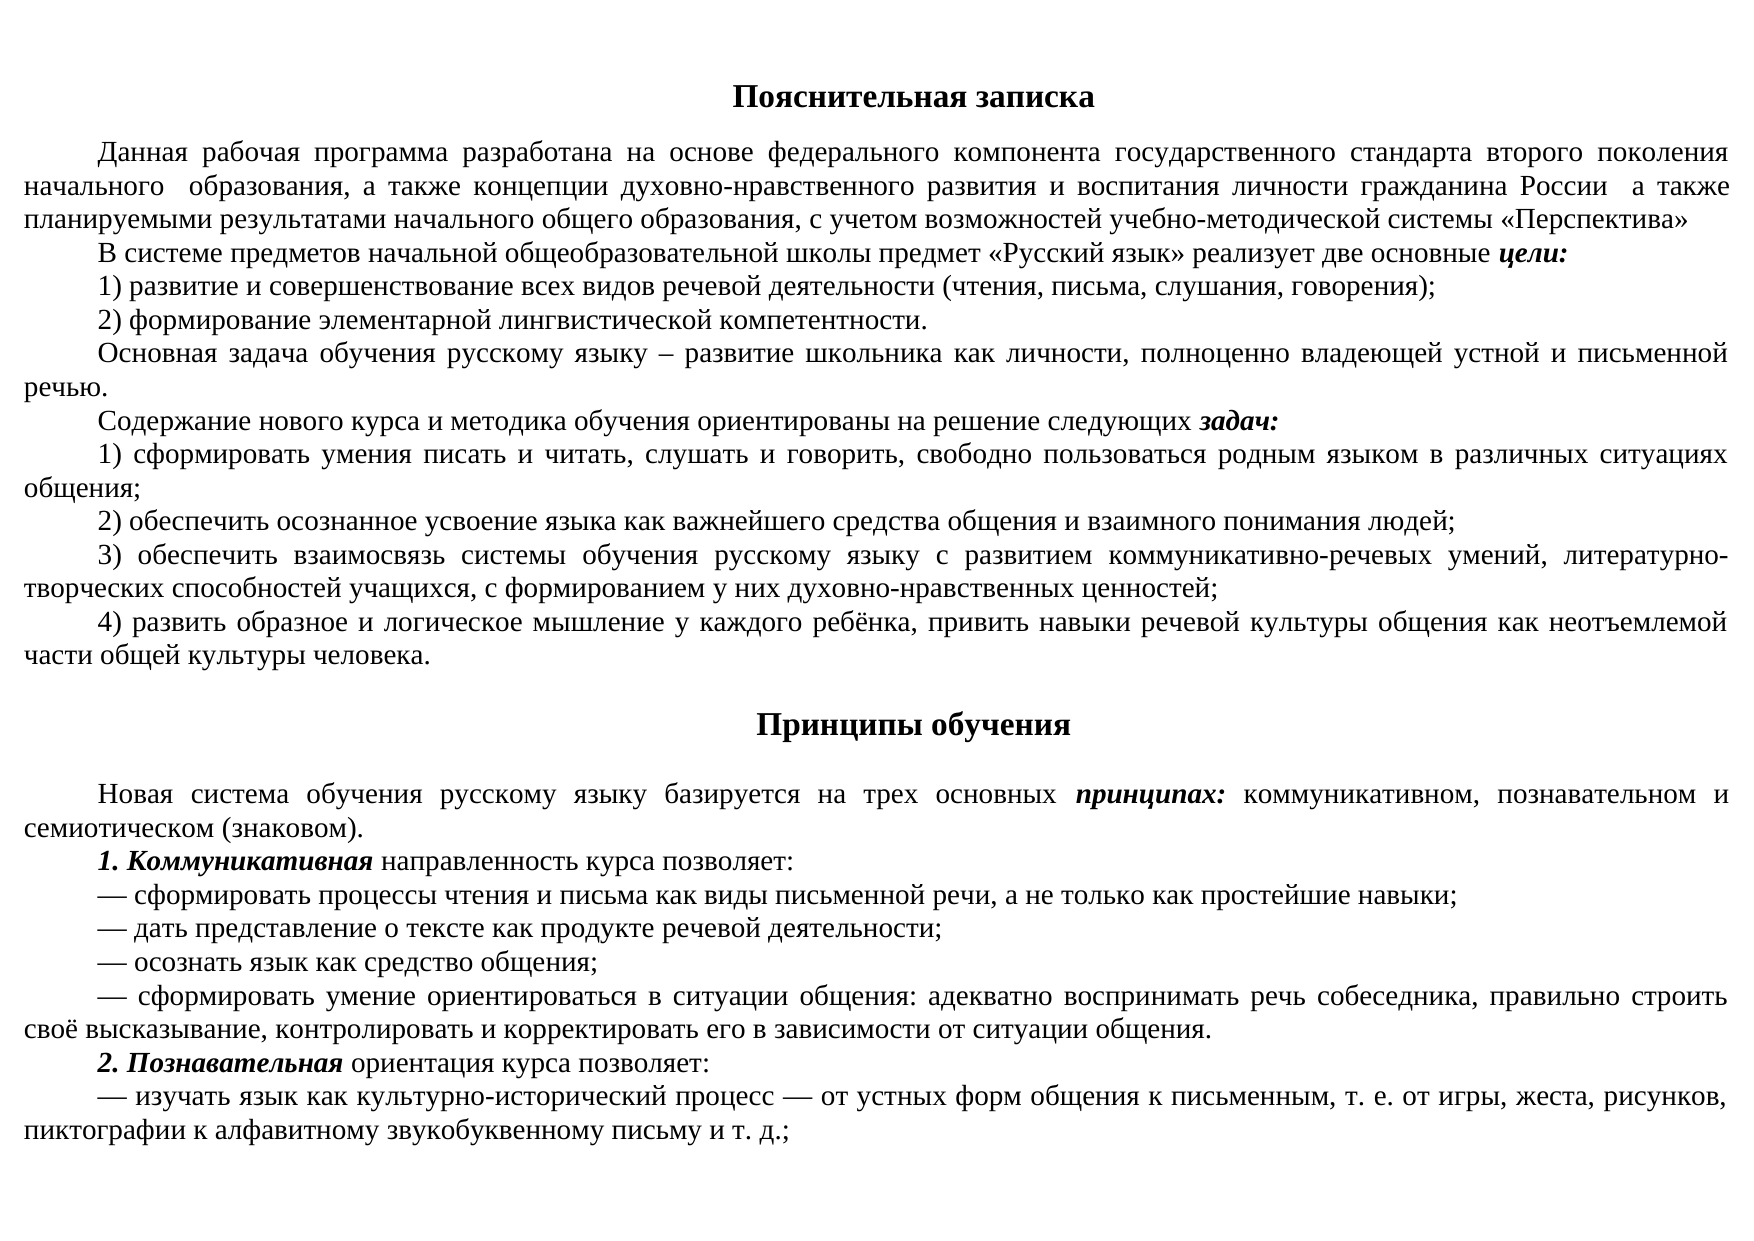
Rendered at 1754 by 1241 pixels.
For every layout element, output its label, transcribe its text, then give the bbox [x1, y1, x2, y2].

text 3) обеспечить взаимосвязь системы обучения русскому языку с развитием коммуникативно-речевых умений, литературно-творческих способностей учащихся, с формированием у них духовно-нравственных ценностей; [24, 537, 1730, 604]
text 1) развитие и совершенствование всех видов речевой деятельности (чтения, письма, слушания, говорения); [24, 268, 1730, 302]
text В системе предметов начальной общеобразовательной школы предмет «Русский язык» реализует две основные цели: [24, 235, 1730, 268]
text Содержание нового курса и методика обучения ориентированы на решение следующих задач: [24, 403, 1730, 436]
text — изучать язык как культурно-исторический процесс — от устных форм общения к письменным, т. е. от игры, жеста, рисунков, пиктографии к алфавитному звукобуквенному письму и т. д.; [24, 1078, 1730, 1145]
text Принципы обучения [24, 704, 1730, 743]
text 2. Познавательная ориентация курса позволяет: [24, 1045, 1730, 1078]
text 4) развить образное и логическое мышление у каждого ребёнка, привить навыки речевой культуры общения как неотъемлемой части общей культуры человека. [24, 604, 1730, 671]
text Данная рабочая программа разработана на основе федерального компонента государственного стандарта второго поколения начального образования, а также концепции духовно-нравственного развития и воспитания личности гражданина России а также планируемыми результатами начального общего образования, с учетом возможностей учебно-методической системы «Перспектива» [24, 134, 1730, 235]
text 1. Коммуникативная направленность курса позволяет: [24, 843, 1730, 877]
text Новая система обучения русскому языку базируется на трех основных принципах: коммуникативном, познавательном и семиотическом (знаковом). [24, 776, 1730, 843]
text — сформировать умение ориентироваться в ситуации общения: адекватно воспринимать речь собеседника, правильно строить своё высказывание, контролировать и корректировать его в зависимости от ситуации общения. [24, 978, 1730, 1045]
text — осознать язык как средство общения; [24, 944, 1730, 978]
text Основная задача обучения русскому языку – развитие школьника как личности, полноценно владеющей устной и письменной речью. [24, 336, 1730, 403]
text 2) обеспечить осознанное усвоение языка как важнейшего средства общения и взаимного понимания людей; [24, 503, 1730, 537]
text — дать представление о тексте как продукте речевой деятельности; [24, 911, 1730, 944]
text 1) сформировать умения писать и читать, слушать и говорить, свободно пользоваться родным языком в различных ситуациях общения; [24, 436, 1730, 503]
text 2) формирование элементарной лингвистической компетентности. [24, 302, 1730, 336]
text Пояснительная записка [24, 77, 1730, 115]
text — сформировать процессы чтения и письма как виды письменной речи, а не только как простейшие навыки; [24, 877, 1730, 911]
